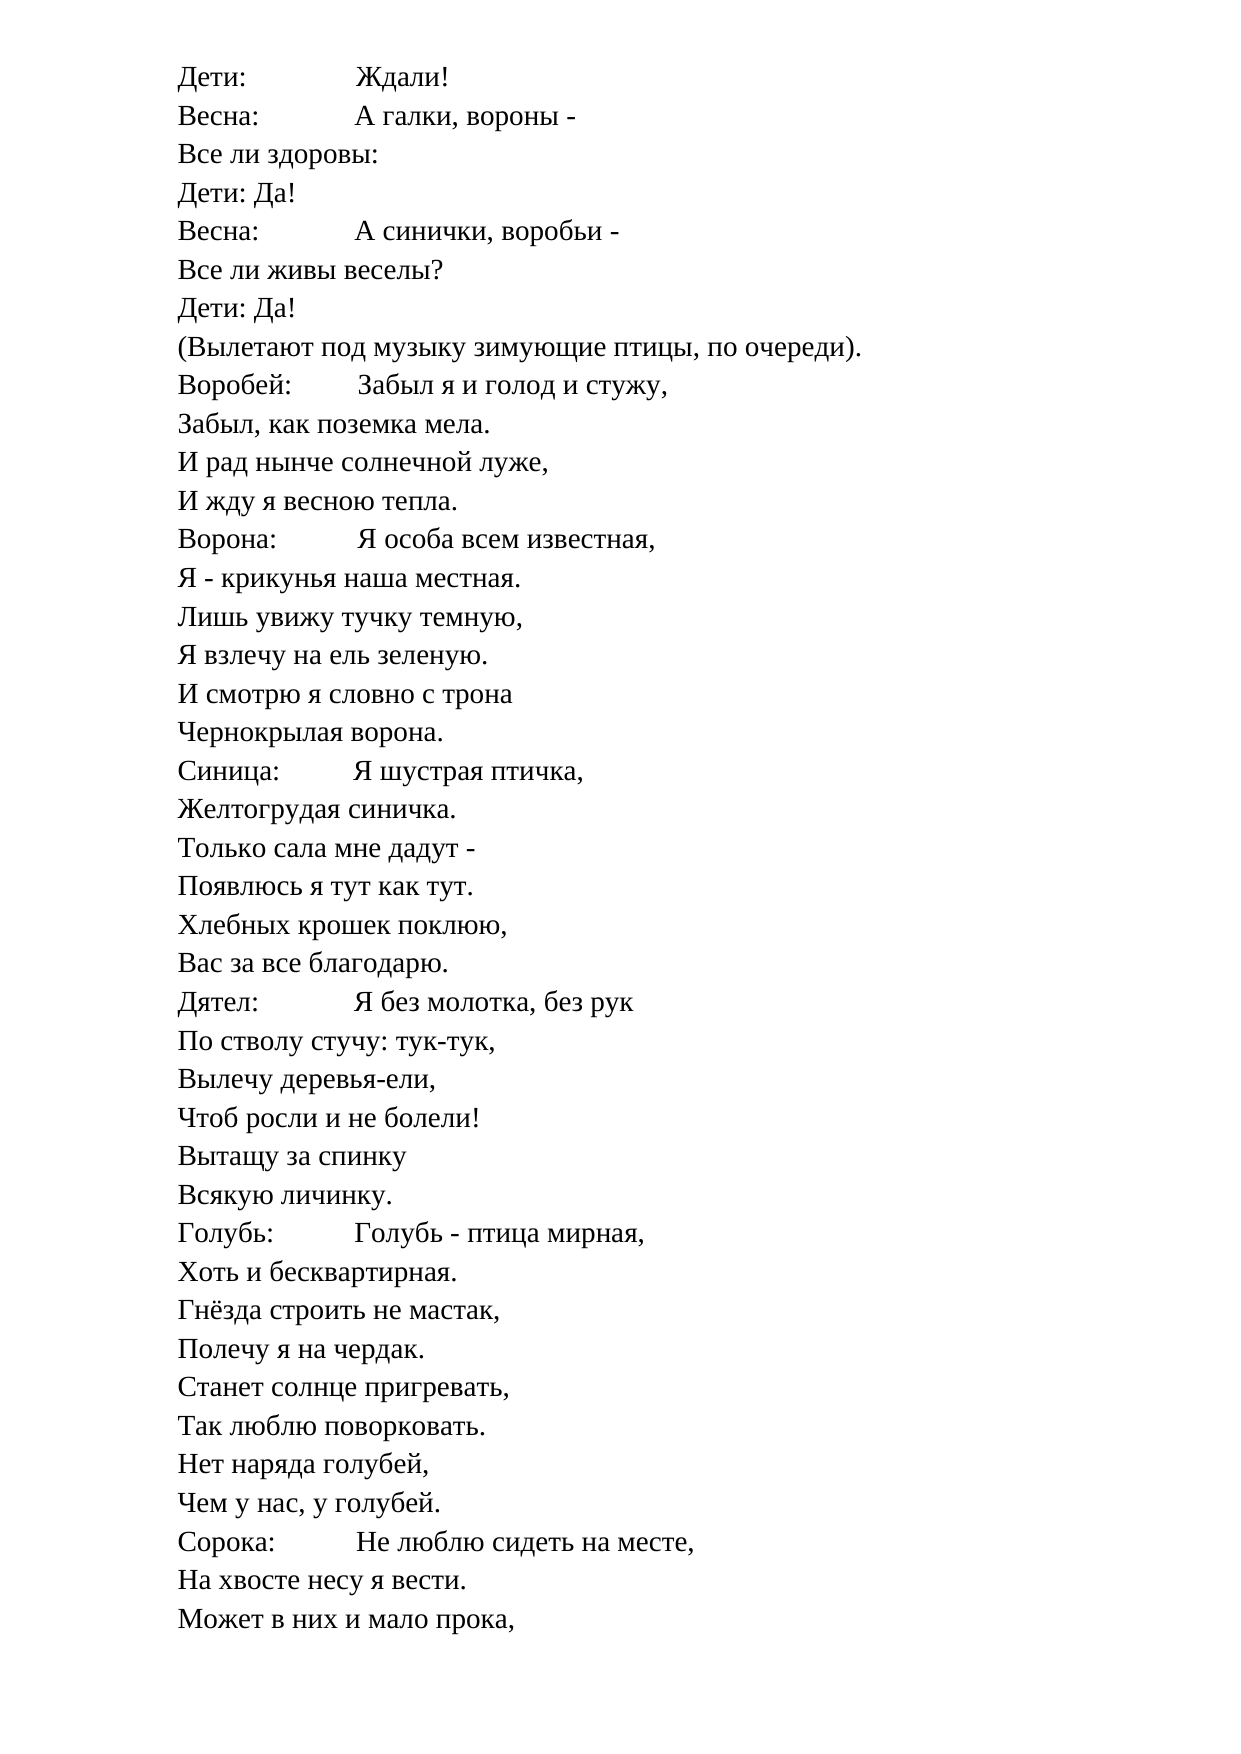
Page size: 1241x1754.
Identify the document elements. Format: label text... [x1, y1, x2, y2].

text И смотрю я словно с трона [177, 676, 1152, 709]
text Появлюсь я тут как тут. [177, 868, 1152, 902]
text Желтогрудая синичка. [177, 791, 1152, 825]
text Я взлечу на ель зеленую. [177, 637, 1152, 671]
text Нет наряда голубей, [177, 1447, 1152, 1480]
text Дети: Ждали! [177, 59, 1152, 93]
text Хоть и бесквартирная. [177, 1254, 1152, 1287]
text Воробей: Забыл я и голод и стужу, [177, 367, 1152, 401]
text Вылечу деревья-ели, [177, 1061, 1152, 1095]
text Ворона: Я особа всем известная, [177, 522, 1152, 555]
text Весна: А синички, воробьи - [177, 213, 1152, 247]
text Чтоб росли и не болели! [177, 1100, 1152, 1133]
text (Вылетают под музыку зимующие птицы, по очереди). [177, 329, 1152, 362]
text И рад нынче солнечной луже, [177, 444, 1152, 478]
text Чернокрылая ворона. [177, 714, 1152, 748]
text Всякую личинку. [177, 1177, 1152, 1210]
text На хвосте несу я вести. [177, 1562, 1152, 1596]
text Вас за все благодарю. [177, 946, 1152, 979]
text Дети: Да! [177, 175, 1152, 208]
text Лишь увижу тучку темную, [177, 599, 1152, 632]
text Так люблю поворковать. [177, 1408, 1152, 1442]
text Полечу я на чердак. [177, 1331, 1152, 1364]
text Сорока: Не люблю сидеть на месте, [177, 1524, 1152, 1557]
text Вытащу за спинку [177, 1138, 1152, 1172]
text Может в них и мало прока, [177, 1601, 1152, 1634]
text Синица: Я шустрая птичка, [177, 753, 1152, 786]
text Весна: А галки, вороны - [177, 98, 1152, 131]
text И жду я весною тепла. [177, 483, 1152, 517]
text Гнёзда строить не мастак, [177, 1292, 1152, 1326]
text Дятел: Я без молотка, без рук [177, 984, 1152, 1018]
text Я - крикунья наша местная. [177, 560, 1152, 594]
text Все ли живы веселы? [177, 252, 1152, 285]
text Чем у нас, у голубей. [177, 1485, 1152, 1519]
text Забыл, как поземка мела. [177, 406, 1152, 439]
text Хлебных крошек поклюю, [177, 907, 1152, 941]
text Все ли здоровы: [177, 136, 1152, 170]
text Только сала мне дадут - [177, 830, 1152, 863]
text Станет солнце пригревать, [177, 1369, 1152, 1403]
text Голубь: Голубь - птица мирная, [177, 1215, 1152, 1249]
text По стволу стучу: тук-тук, [177, 1023, 1152, 1056]
text Дети: Да! [177, 290, 1152, 324]
